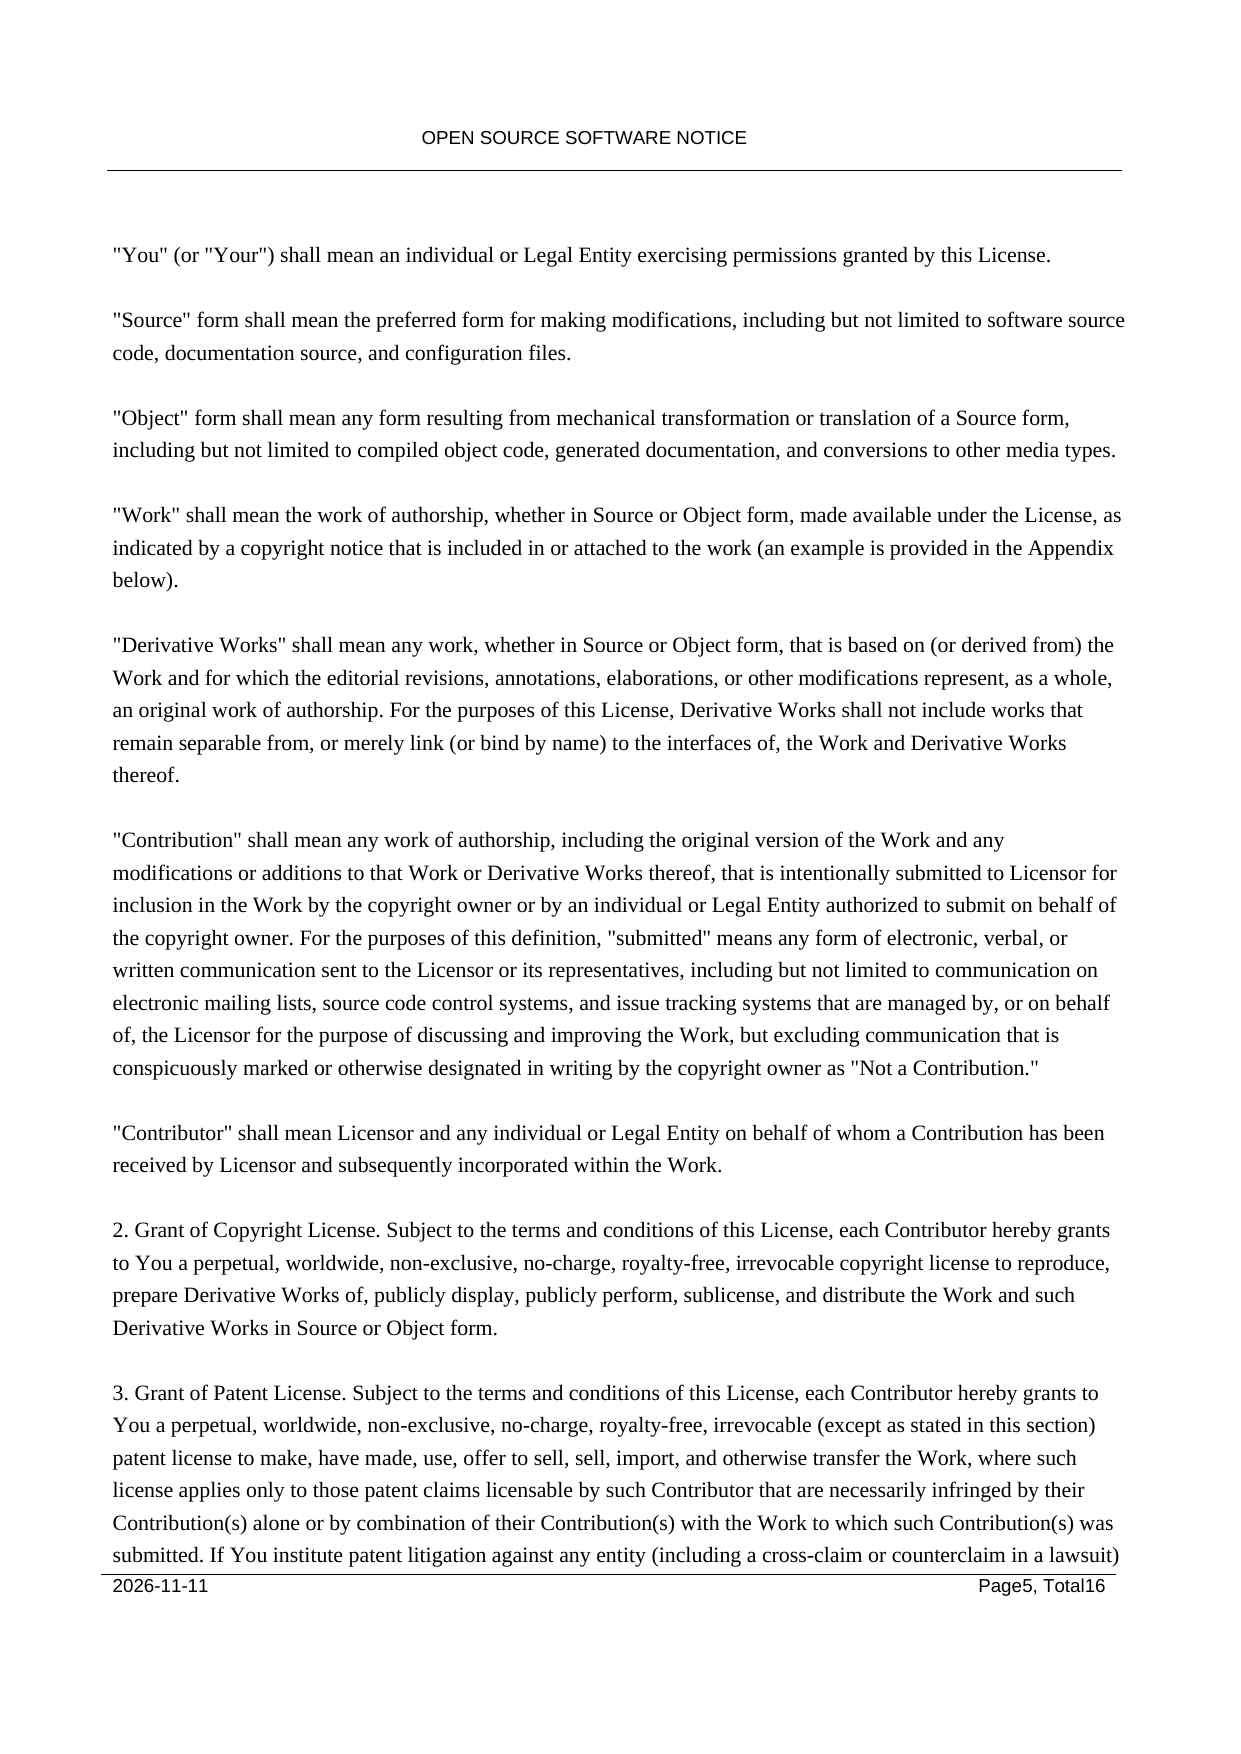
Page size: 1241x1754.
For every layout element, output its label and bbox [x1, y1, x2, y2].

text [112, 206, 1128, 1571]
